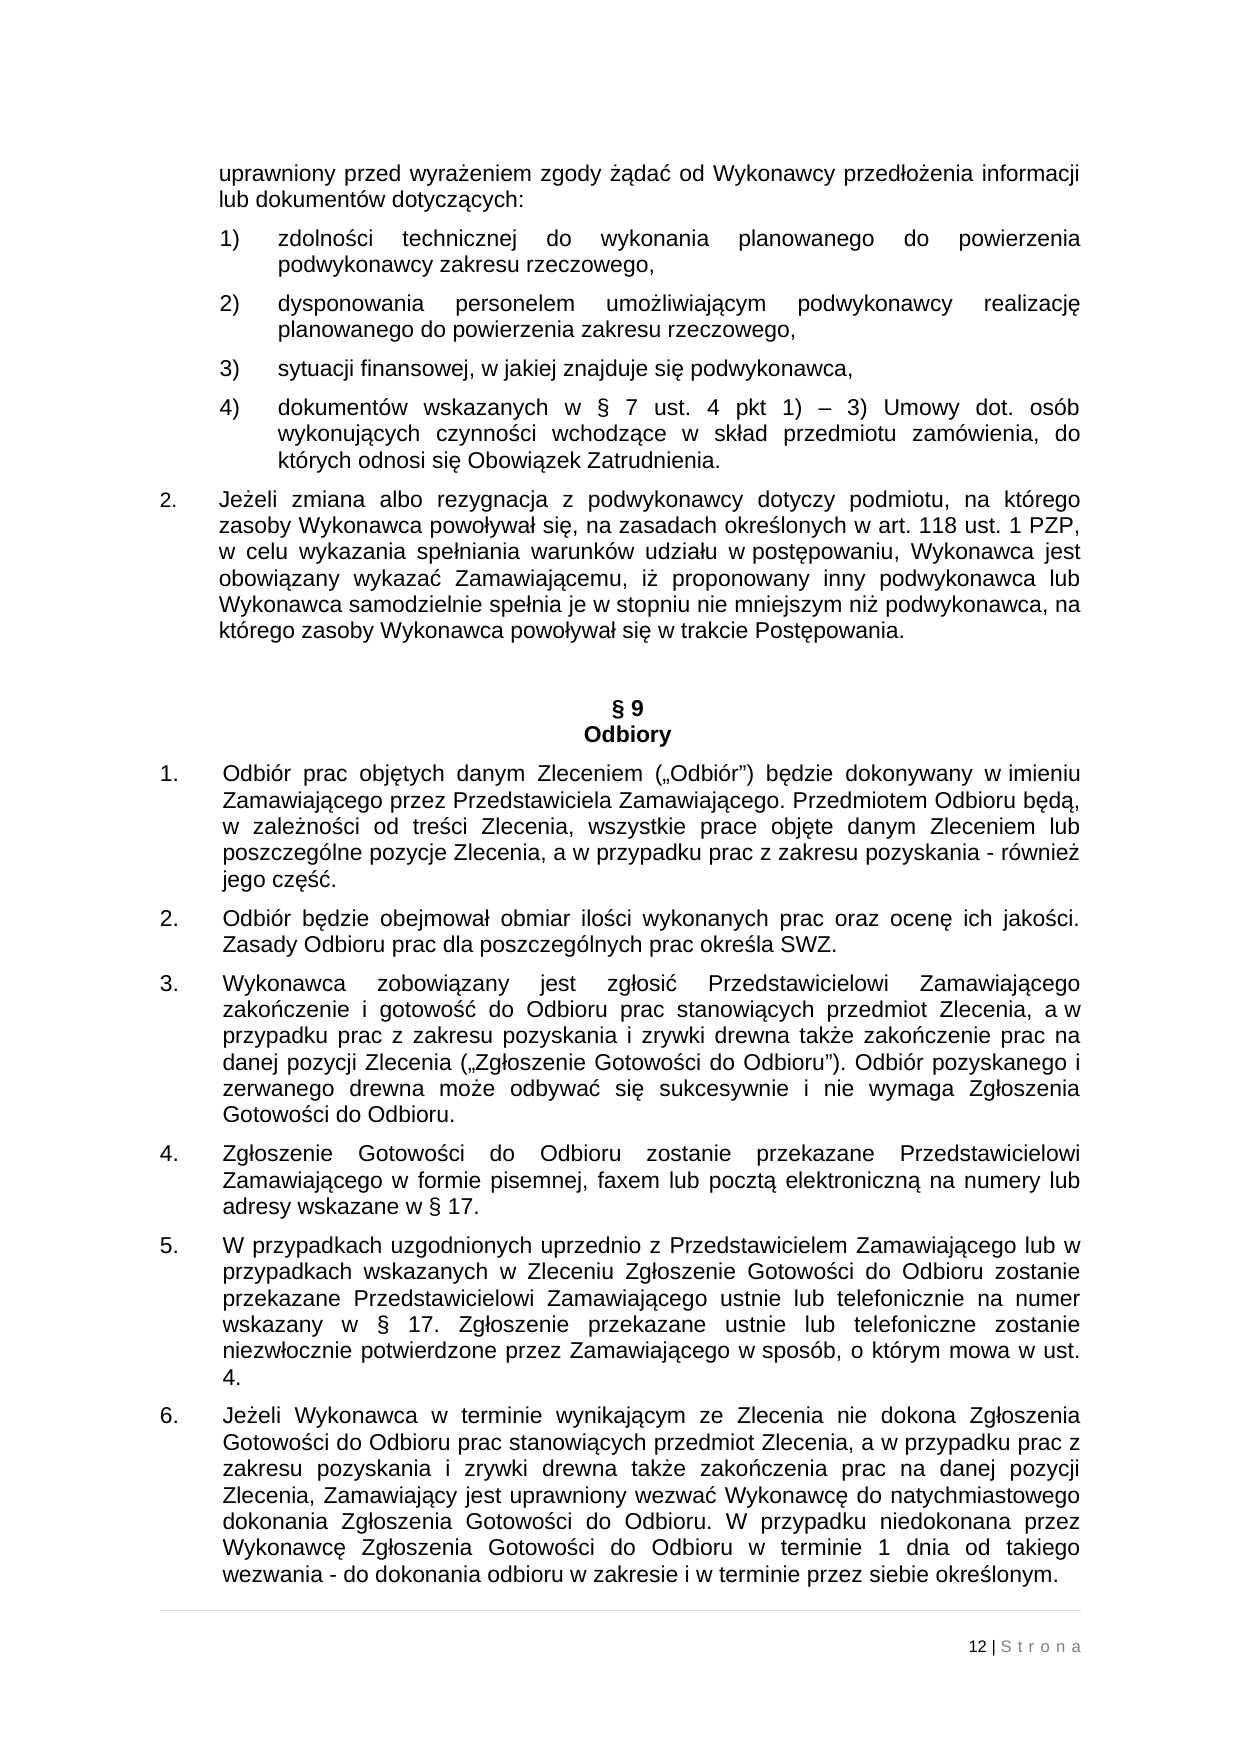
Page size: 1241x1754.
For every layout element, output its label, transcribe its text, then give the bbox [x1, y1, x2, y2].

list Odbiór będzie obejmował obmiar ilości wykonanych prac oraz ocenę ich jakości. Zasady Odbioru prac dla poszczególnych prac określa SWZ. [159, 904, 1081, 957]
list W przypadkach uzgodnionych uprzednio z Przedstawicielem Zamawiającego lub w przypadkach wskazanych w Zleceniu Zgłoszenie Gotowości do Odbioru zostanie przekazane Przedstawicielowi Zamawiającego ustnie lub telefonicznie na numer wskazany w § 17. Zgłoszenie przekazane ustnie lub telefoniczne zostanie niezwłocznie potwierdzone przez Zamawiającego w sposób, o którym mowa w ust. 4. [159, 1232, 1081, 1390]
text 1) zdolności technicznej do wykonania planowanego do powierzenia podwykonawcy zakresu rzeczowego, [219, 225, 1081, 277]
list Zgłoszenie Gotowości do Odbioru zostanie przekazane Przedstawicielowi Zamawiającego w formie pisemnej, faxem lub pocztą elektroniczną na numery lub adresy wskazane w § 17. [159, 1140, 1081, 1219]
text 3) sytuacji finansowej, w jakiej znajduje się podwykonawca, [219, 355, 1081, 381]
text 4) dokumentów wskazanych w § 7 ust. 4 pkt 1) – 3) Umowy dot. osób wykonujących czynności wchodzące w skład przedmiotu zamówienia, do których odnosi się Obowiązek Zatrudnienia. [219, 394, 1081, 473]
text § 9 Odbiory [174, 695, 1081, 748]
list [159, 159, 1081, 212]
list Wykonawca zobowiązany jest zgłosić Przedstawicielowi Zamawiającego zakończenie i gotowość do Odbioru prac stanowiących przedmiot Zlecenia, a w przypadku prac z zakresu pozyskania i zrywki drewna także zakończenie prac na danej pozycji Zlecenia („Zgłoszenie Gotowości do Odbioru”). Odbiór pozyskanego i zerwanego drewna może odbywać się sukcesywnie i nie wymaga Zgłoszenia Gotowości do Odbioru. [159, 970, 1081, 1128]
list Jeżeli Wykonawca w terminie wynikającym ze Zlecenia nie dokona Zgłoszenia Gotowości do Odbioru prac stanowiących przedmiot Zlecenia, a w przypadku prac z zakresu pozyskania i zrywki drewna także zakończenia prac na danej pozycji Zlecenia, Zamawiający jest uprawniony wezwać Wykonawcę do natychmiastowego dokonania Zgłoszenia Gotowości do Odbioru. W przypadku niedokonana przez Wykonawcę Zgłoszenia Gotowości do Odbioru w terminie 1 dnia od takiego wezwania - do dokonania odbioru w zakresie i w terminie przez siebie określonym. [159, 1402, 1081, 1587]
text 2) dysponowania personelem umożliwiającym podwykonawcy realizację planowanego do powierzenia zakresu rzeczowego, [219, 290, 1081, 343]
list Odbiór prac objętych danym Zleceniem („Odbiór”) będzie dokonywany w imieniu Zamawiającego przez Przedstawiciela Zamawiającego. Przedmiotem Odbioru będą, w zależności od treści Zlecenia, wszystkie prace objęte danym Zleceniem lub poszczególne pozycje Zlecenia, a w przypadku prac z zakresu pozyskania - również jego część. [159, 760, 1081, 892]
list Jeżeli zmiana albo rezygnacja z podwykonawcy dotyczy podmiotu, na którego zasoby Wykonawca powoływał się, na zasadach określonych w art. 118 ust. 1 PZP, w celu wykazania spełniania warunków udziału w postępowaniu, Wykonawca jest obowiązany wykazać Zamawiającemu, iż proponowany inny podwykonawca lub Wykonawca samodzielnie spełnia je w stopniu nie mniejszym niż podwykonawca, na którego zasoby Wykonawca powoływał się w trakcie Postępowania. [159, 486, 1081, 644]
